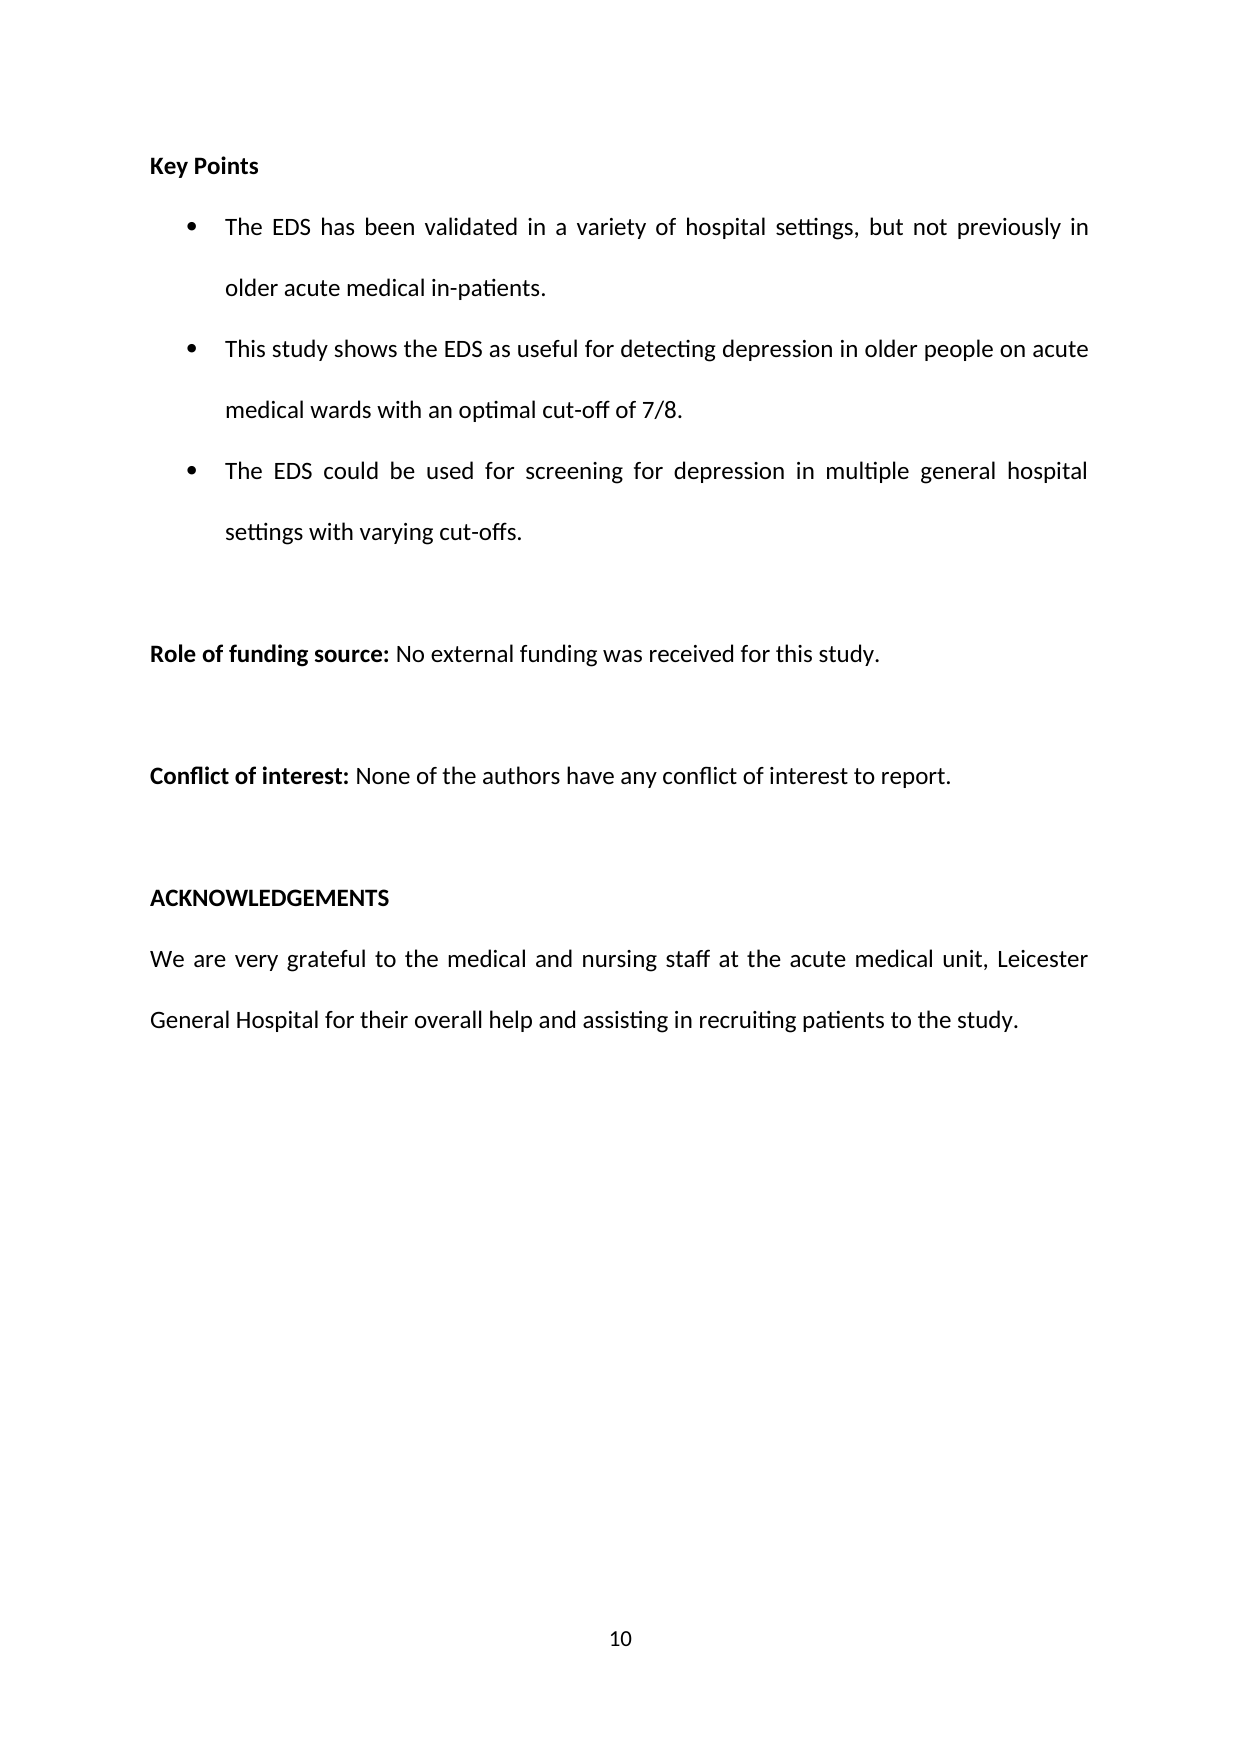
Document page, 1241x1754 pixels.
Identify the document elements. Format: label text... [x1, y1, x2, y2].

text Role of funding source: No external funding was received for this study. [150, 638, 1090, 669]
text We are very grateful to the medical and nursing staff at the acute medical unit, Leicester General Hospital for their overall help and assisting in recruiting patients to the study. [150, 943, 1090, 1035]
list The EDS could be used for screening for depression in multiple general hospital settings with varying cut-offs. [187, 455, 1090, 547]
list This study shows the EDS as useful for detecting depression in older people on acute medical wards with an optimal cut-off of 7/8. [187, 333, 1090, 425]
text ACKNOWLEDGEMENTS [150, 882, 1090, 913]
text Conflict of interest: None of the authors have any conflict of interest to report. [150, 760, 1090, 791]
list The EDS has been validated in a variety of hospital settings, but not previously in older acute medical in-patients. [187, 211, 1090, 303]
text Key Points [150, 150, 1090, 181]
